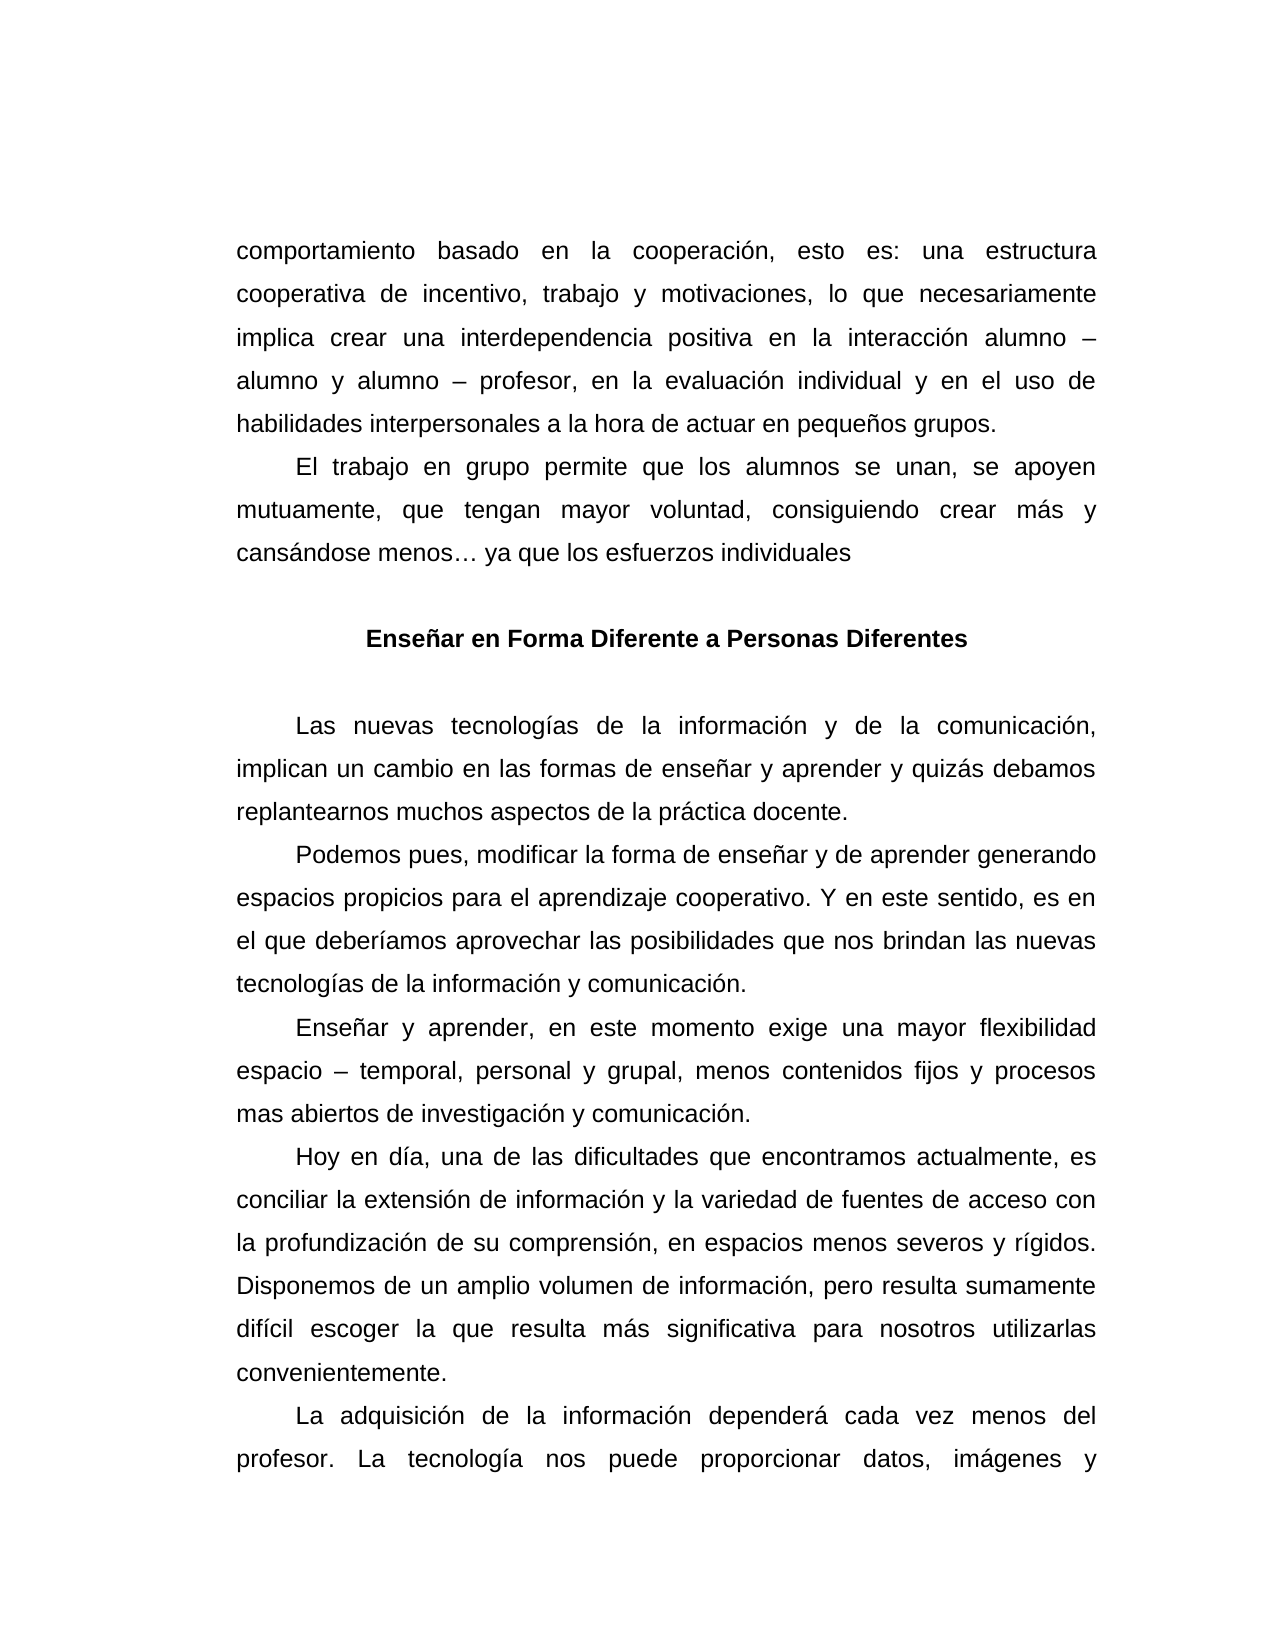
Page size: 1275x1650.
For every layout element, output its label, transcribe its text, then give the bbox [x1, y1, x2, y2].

text El trabajo en grupo permite que los alumnos se unan, se apoyen mutuamente, que tengan mayor voluntad, consiguiendo crear más y cansándose menos… ya que los esfuerzos individuales [236, 452, 1098, 567]
text Las nuevas tecnologías de la información y de la comunicación, implican un cambio en las formas de enseñar y aprender y quizás debamos replantearnos muchos aspectos de la práctica docente. [236, 711, 1098, 826]
text Enseñar en Forma Diferente a Personas Diferentes [236, 624, 1098, 653]
text Enseñar y aprender, en este momento exige una mayor flexibilidad espacio – temporal, personal y grupal, menos contenidos fijos y procesos mas abiertos de investigación y comunicación. [236, 1012, 1098, 1127]
text Podemos pues, modificar la forma de enseñar y de aprender generando espacios propicios para el aprendizaje cooperativo. Y en este sentido, es en el que deberíamos aprovechar las posibilidades que nos brindan las nuevas tecnologías de la información y comunicación. [236, 840, 1098, 998]
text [236, 1401, 1098, 1472]
text Hoy en día, una de las dificultades que encontramos actualmente, es conciliar la extensión de información y la variedad de fuentes de acceso con la profundización de su comprensión, en espacios menos severos y rígidos. Disponemos de un amplio volumen de información, pero resulta sumamente difícil escoger la que resulta más significativa para nosotros utilizarlas convenientemente. [236, 1142, 1098, 1386]
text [236, 236, 1098, 437]
